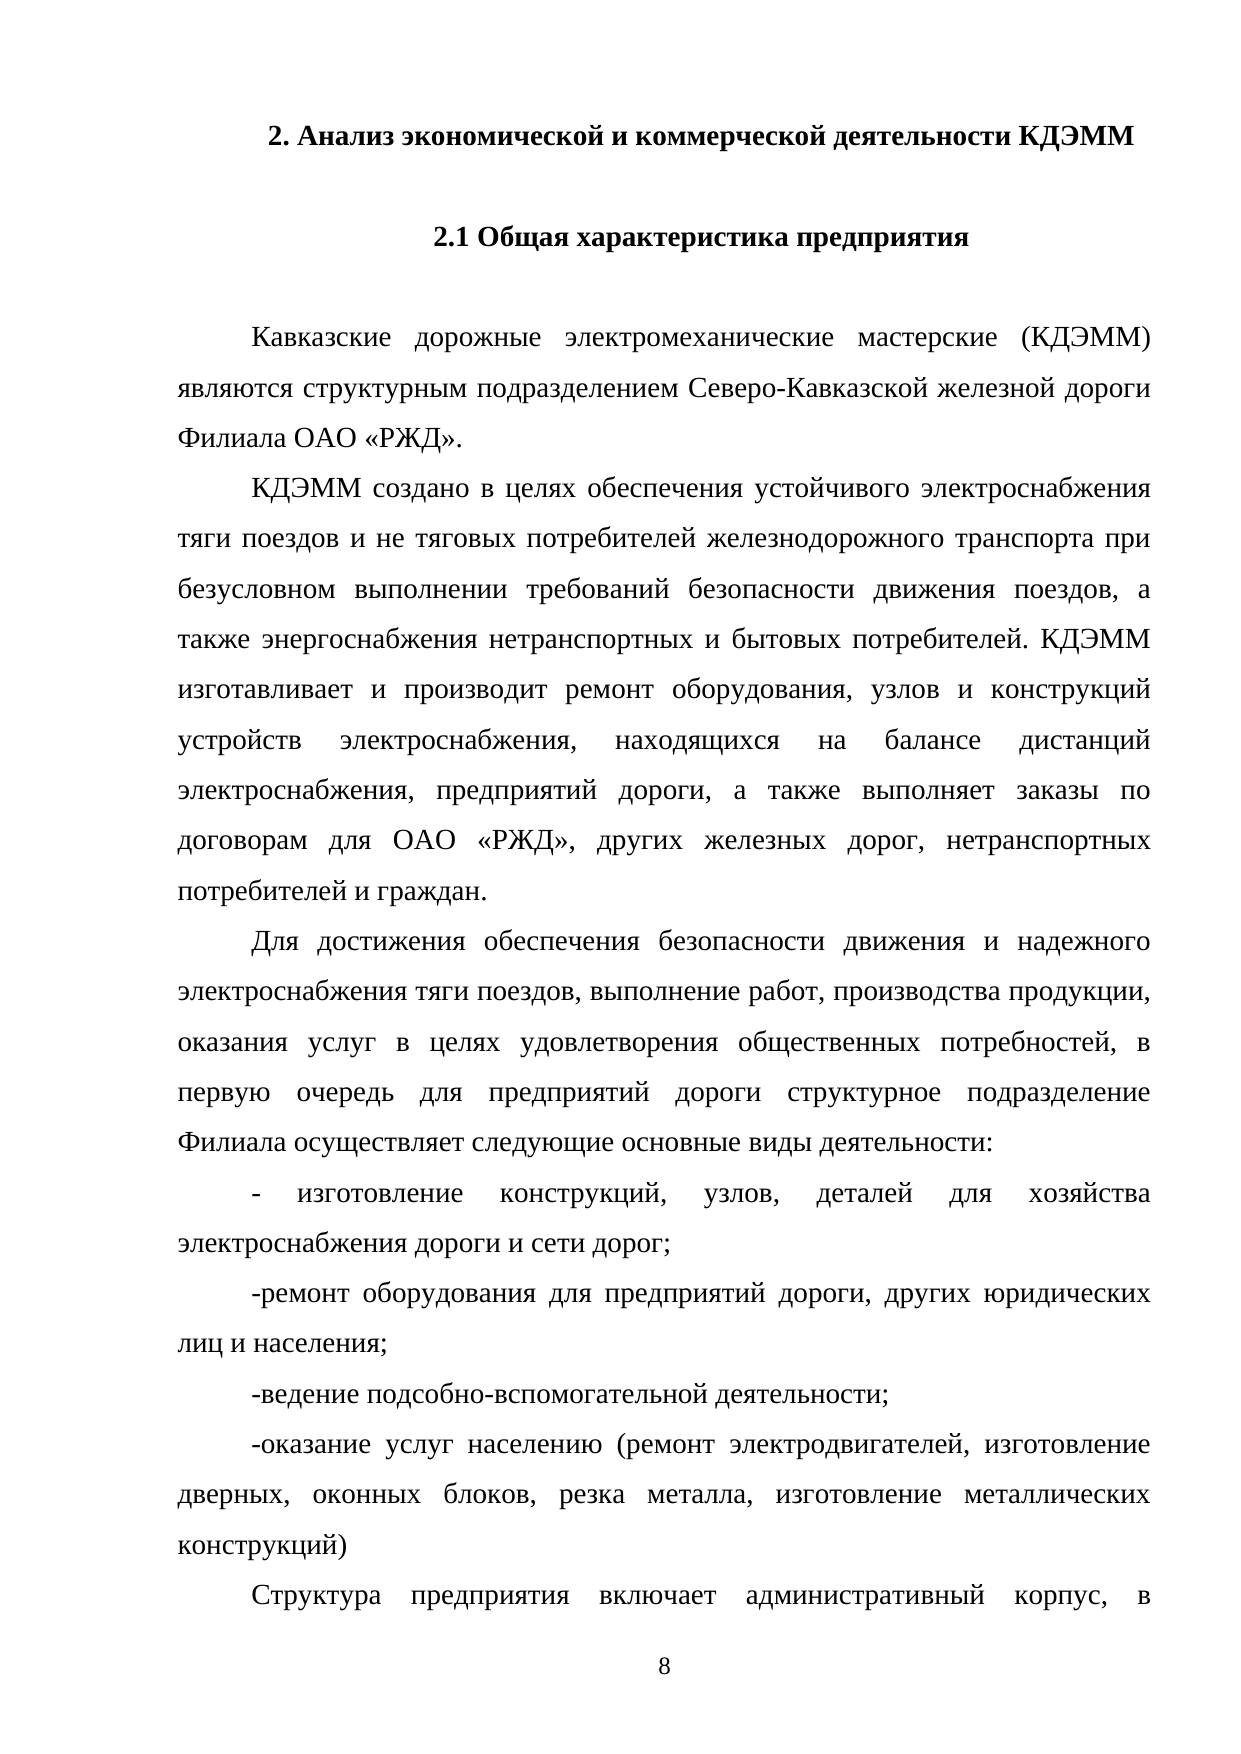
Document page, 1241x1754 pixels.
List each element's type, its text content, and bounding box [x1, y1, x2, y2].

text -ведение подсобно-вспомогательной деятельности; [177, 1376, 1152, 1409]
text -ремонт оборудования для предприятий дороги, других юридических лиц и населения; [177, 1275, 1152, 1359]
text КДЭММ создано в целях обеспечения устойчивого электроснабжения тяги поездов и не тяговых потребителей железнодорожного транспорта при безусловном выполнении требований безопасности движения поездов, а также энергоснабжения нетранспортных и бытовых потребителей. КДЭММ изготавливает и производит ремонт оборудования, узлов и конструкций устройств электроснабжения, находящихся на балансе дистанций электроснабжения, предприятий дороги, а также выполняет заказы по договорам для ОАО «РЖД», других железных дорог, нетранспортных потребителей и граждан. [177, 470, 1152, 906]
text 2. Анализ экономической и коммерческой деятельности КДЭММ [177, 118, 1152, 152]
text Кавказские дорожные электромеханические мастерские (КДЭММ) являются структурным подразделением Северо-Кавказской железной дороги Филиала ОАО «РЖД». [177, 319, 1152, 453]
text Для достижения обеспечения безопасности движения и надежного электроснабжения тяги поездов, выполнение работ, производства продукции, оказания услуг в целях удовлетворения общественных потребностей, в первую очередь для предприятий дороги структурное подразделение Филиала осуществляет следующие основные виды деятельности: [177, 923, 1152, 1158]
text 2.1 Общая характеристика предприятия [177, 219, 1152, 252]
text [177, 1577, 1152, 1611]
text -оказание услуг населению (ремонт электродвигателей, изготовление дверных, оконных блоков, резка металла, изготовление металлических конструкций) [177, 1426, 1152, 1560]
text - изготовление конструкций, узлов, деталей для хозяйства электроснабжения дороги и сети дорог; [177, 1175, 1152, 1258]
